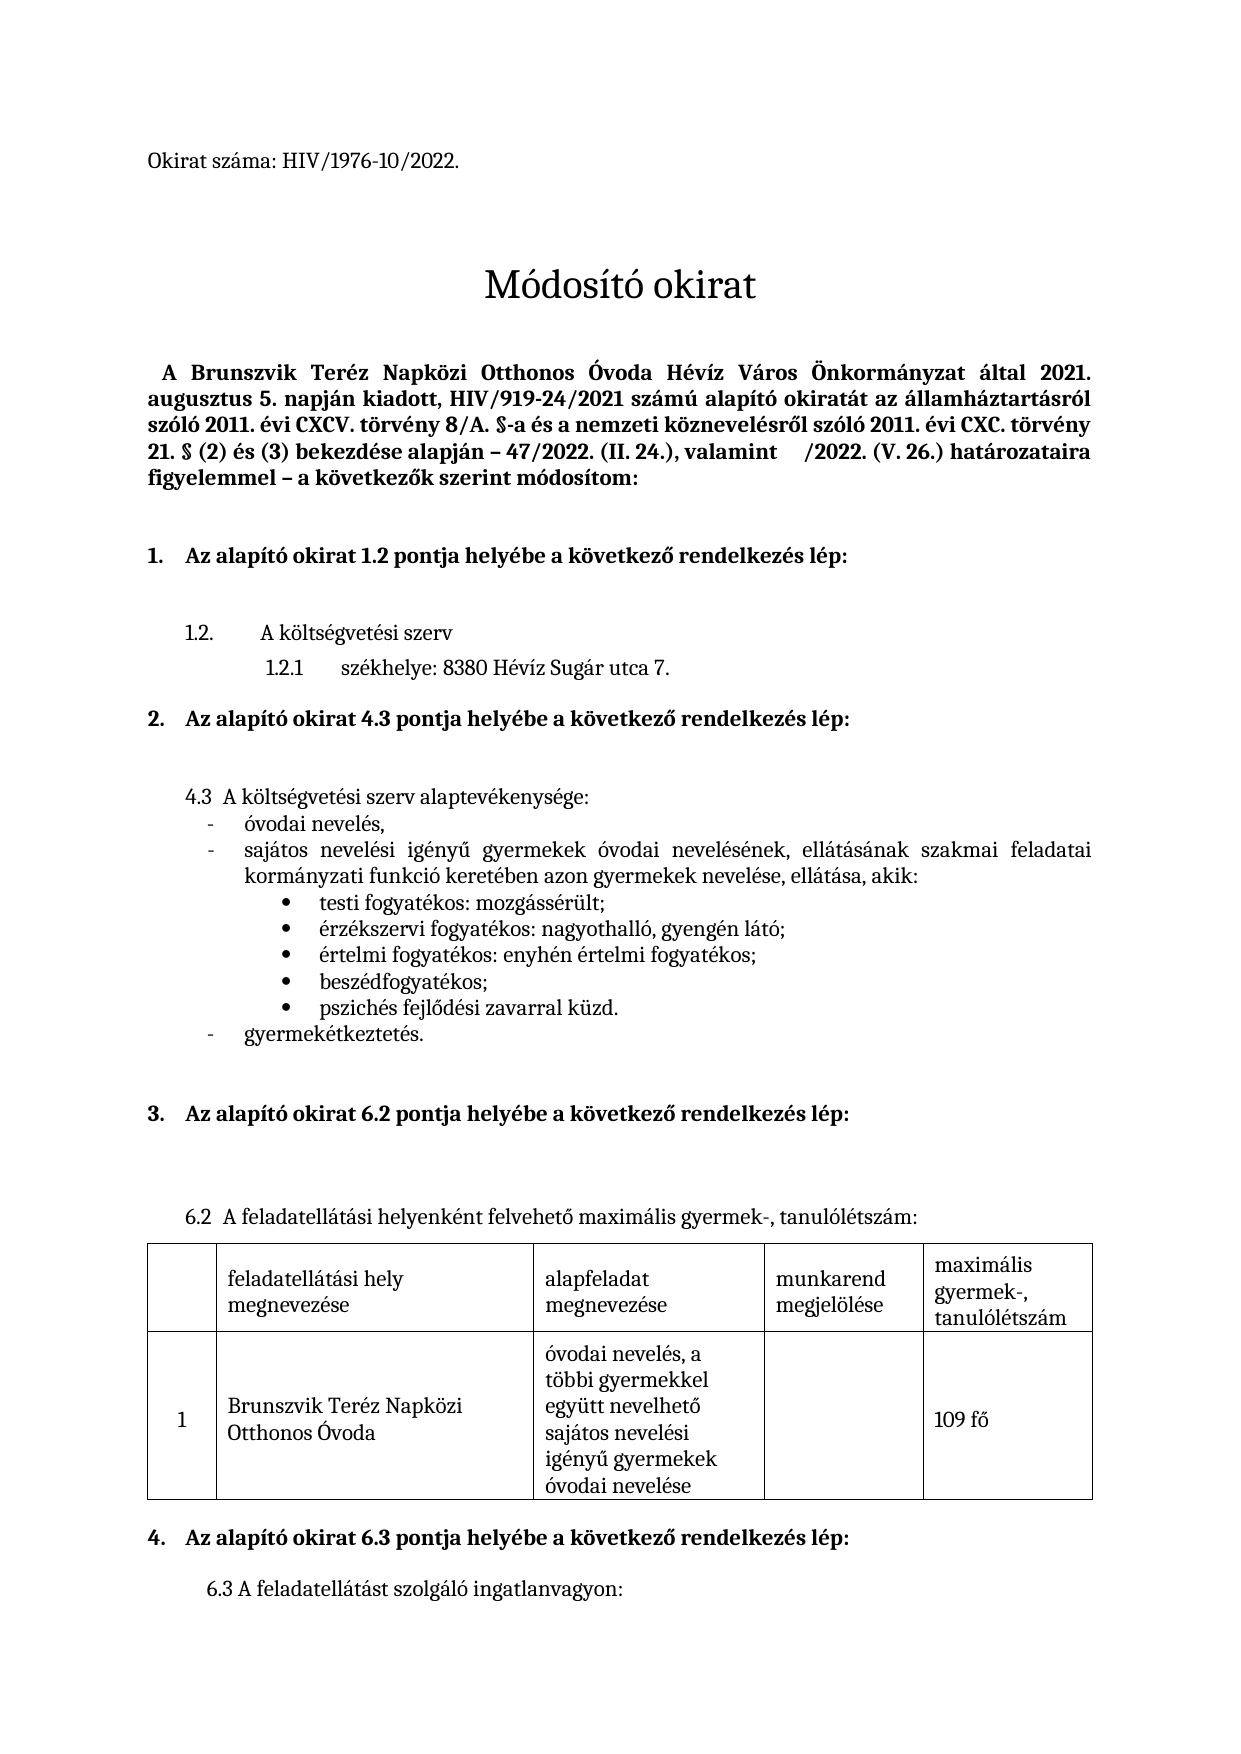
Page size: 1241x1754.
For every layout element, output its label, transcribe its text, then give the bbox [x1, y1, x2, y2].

list Az alapító okirat 1.2 pontja helyébe a következő rendelkezés lép: [148, 542, 1093, 569]
table_cell 1 [148, 1332, 216, 1499]
text 6.3 A feladatellátást szolgáló ingatlanvagyon: [207, 1576, 1093, 1602]
table_header feladatellátási hely megnevezése [217, 1244, 533, 1331]
list A költségvetési szerv alaptevékenysége: [185, 784, 1093, 810]
list székhelye: 8380 Hévíz Sugár utca 7. [266, 655, 1093, 681]
text A Brunszvik Teréz Napközi Otthonos Óvoda Hévíz Város Önkormányzat által 2021. augusztus 5. napján kiadott, HIV/919-24/2021 számú alapító okiratát az államháztartásról szóló 2011. évi CXCV. törvény 8/A. §-a és a nemzeti köznevelésről szóló 2011. évi CXC. törvény 21. § (2) és (3) bekezdése alapján – 47/2022. (II. 24.), valamint /2022. (V. 26.) határozataira figyelemmel – a következők szerint módosítom: [148, 359, 1093, 491]
table_header alapfeladat megnevezése [534, 1244, 764, 1331]
list - óvodai nevelés, [207, 810, 1093, 837]
list beszédfogyatékos; [282, 968, 1093, 995]
list A feladatellátási helyenként felvehető maximális gyermek-, tanulólétszám: [185, 1204, 1093, 1230]
list sajátos nevelési igényű gyermekek óvodai nevelésének, ellátásának szakmai feladatai kormányzati funkció keretében azon gyermekek nevelése, ellátása, akik: [207, 837, 1093, 889]
table_header maximális gyermek-, tanulólétszám [924, 1244, 1092, 1331]
table_cell 109 fő [924, 1332, 1092, 1499]
table_cell óvodai nevelés, a többi gyermekkel együtt nevelhető sajátos nevelési igényű gyermekek óvodai nevelése [534, 1332, 764, 1499]
list A költségvetési szerv [185, 620, 1093, 647]
text Okirat száma: HIV/1976-10/2022. [148, 148, 1093, 174]
table_cell [765, 1332, 923, 1499]
table_cell Brunszvik Teréz Napközi Otthonos Óvoda [217, 1332, 533, 1499]
text Módosító okirat [148, 261, 1093, 309]
list Az alapító okirat 4.3 pontja helyébe a következő rendelkezés lép: [148, 706, 1093, 733]
table_header [148, 1244, 216, 1331]
table_header munkarend megjelölése [765, 1244, 923, 1331]
list Az alapító okirat 6.3 pontja helyébe a következő rendelkezés lép: [148, 1525, 1093, 1551]
list pszichés fejlődési zavarral küzd. [282, 995, 1093, 1021]
list értelmi fogyatékos: enyhén értelmi fogyatékos; [282, 942, 1093, 968]
list gyermekétkeztetés. [207, 1021, 1093, 1047]
list érzékszervi fogyatékos: nagyothalló, gyengén látó; [282, 916, 1093, 942]
list testi fogyatékos: mozgássérült; [282, 889, 1093, 916]
list Az alapító okirat 6.2 pontja helyébe a következő rendelkezés lép: [148, 1101, 1093, 1128]
